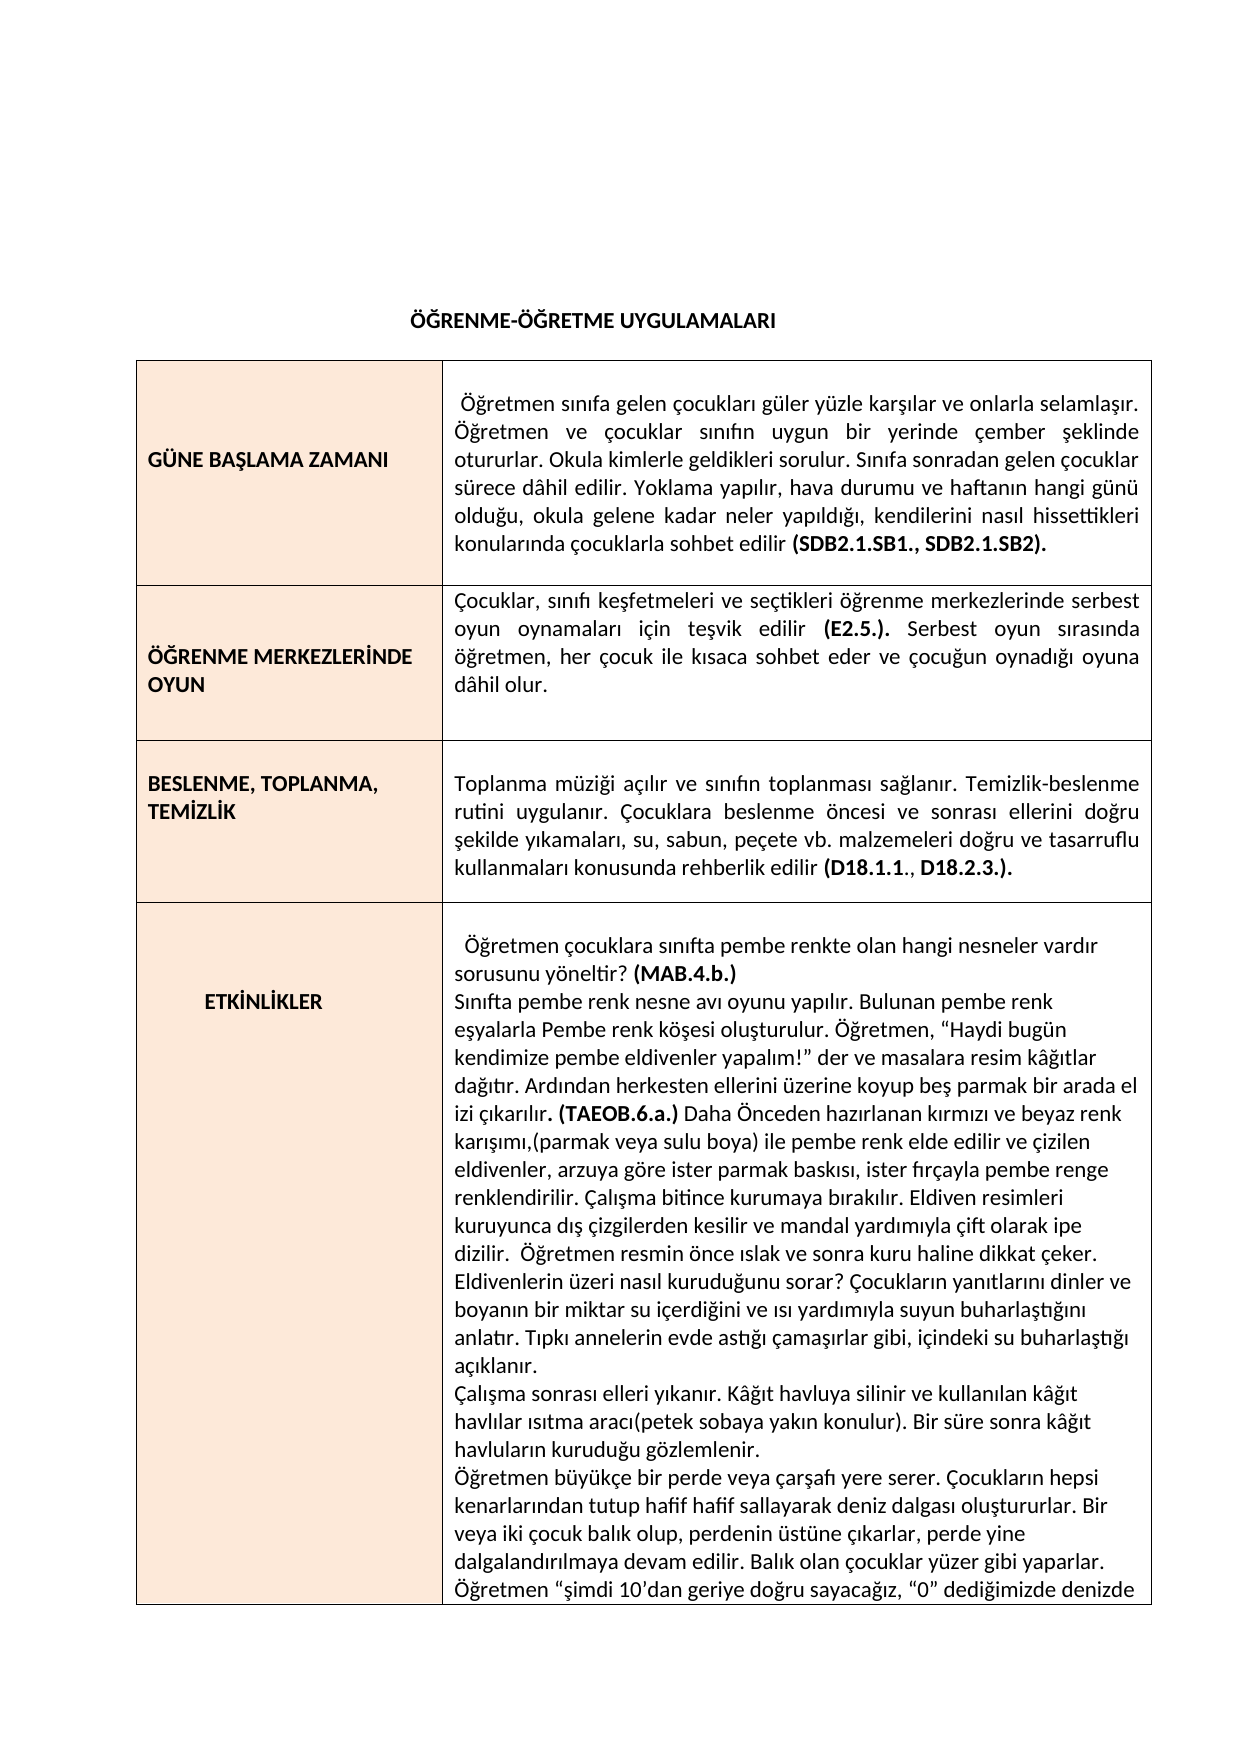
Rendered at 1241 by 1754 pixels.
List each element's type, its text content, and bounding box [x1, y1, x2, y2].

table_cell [443, 903, 1151, 1603]
table_cell Çocuklar, sınıfı keşfetmeleri ve seçtikleri öğrenme merkezlerinde serbest oyun oynamaları için teşvik edilir (E2.5.). Serbest oyun sırasında öğretmen, her çocuk ile kısaca sohbet eder ve çocuğun oynadığı oyuna dâhil olur. [443, 586, 1151, 740]
table_cell ÖĞRENME MERKEZLERİNDE OYUN [137, 586, 442, 740]
table_cell BESLENME, TOPLANMA, TEMİZLİK [137, 741, 442, 902]
text ÖĞRENME-ÖĞRETME UYGULAMALARI [148, 307, 1093, 335]
table_header GÜNE BAŞLAMA ZAMANI [137, 361, 442, 585]
table_cell ETKİNLİKLER [137, 903, 442, 1603]
table_header Öğretmen sınıfa gelen çocukları güler yüzle karşılar ve onlarla selamlaşır. Öğretmen ve çocuklar sınıfın uygun bir yerinde çember şeklinde otururlar. Okula kimlerle geldikleri sorulur. Sınıfa sonradan gelen çocuklar sürece dâhil edilir. Yoklama yapılır, hava durumu ve haftanın hangi günü olduğu, okula gelene kadar neler yapıldığı, kendilerini nasıl hissettikleri konularında çocuklarla sohbet edilir (SDB2.1.SB1., SDB2.1.SB2). [443, 361, 1151, 585]
table_cell Toplanma müziği açılır ve sınıfın toplanması sağlanır. Temizlik-beslenme rutini uygulanır. Çocuklara beslenme öncesi ve sonrası ellerini doğru şekilde yıkamaları, su, sabun, peçete vb. malzemeleri doğru ve tasarruflu kullanmaları konusunda rehberlik edilir (D18.1.1., D18.2.3.). [443, 741, 1151, 902]
